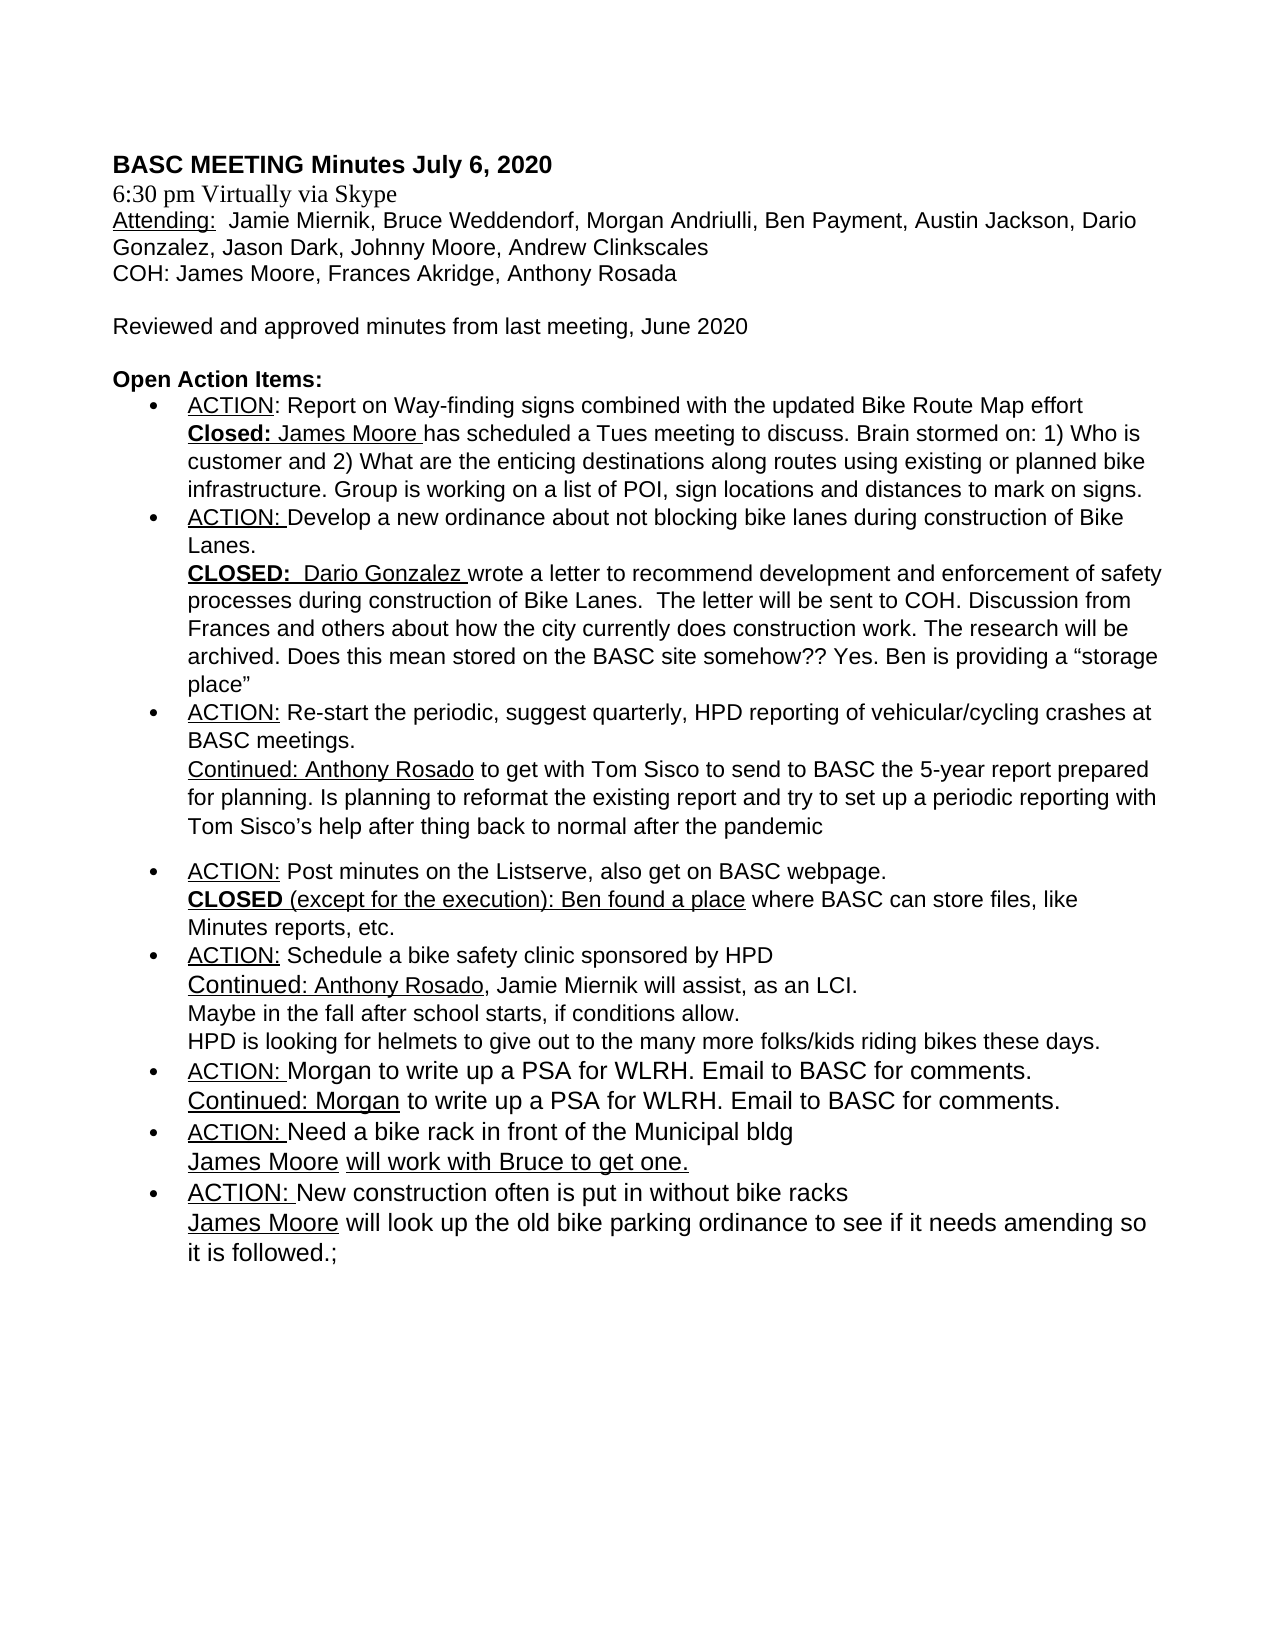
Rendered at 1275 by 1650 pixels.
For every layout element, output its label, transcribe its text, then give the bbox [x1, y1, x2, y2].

list ACTION: Develop a new ordinance about not blocking bike lanes during construction of Bike Lanes. CLOSED: Dario Gonzalez wrote a letter to recommend development and enforcement of safety processes during construction of Bike Lanes. The letter will be sent to COH. Discussion from Frances and others about how the city currently does construction work. The research will be archived. Does this mean stored on the BASC site somehow?? Yes. Ben is providing a “storage place” [150, 504, 1162, 697]
text Attending: Jamie Miernik, Bruce Weddendorf, Morgan Andriulli, Ben Payment, Austin Jackson, Dario Gonzalez, Jason Dark, Johnny Moore, Andrew Clinkscales COH: James Moore, Frances Akridge, Anthony Rosada [112, 207, 1162, 287]
text Open Action Items: [112, 366, 1162, 392]
list ACTION: Need a bike rack in front of the Municipal bldg James Moore will work with Bruce to get one. [150, 1117, 1162, 1176]
list ACTION: Re-start the periodic, suggest quarterly, HPD reporting of vehicular/cycling crashes at BASC meetings. [150, 699, 1162, 754]
text Reviewed and approved minutes from last meeting, June 2020 [112, 313, 1162, 339]
text 6:30 pm Virtually via Skype [112, 179, 1162, 207]
list ACTION: Schedule a bike safety clinic sponsored by HPD Continued: Anthony Rosado, Jamie Miernik will assist, as an LCI. Maybe in the fall after school starts, if conditions allow. HPD is looking for helmets to give out to the many more folks/kids riding bikes these days. [150, 942, 1162, 1054]
text BASC MEETING Minutes July 6, 2020 [112, 150, 1162, 179]
list ACTION: Post minutes on the Listserve, also get on BASC webpage. CLOSED (except for the execution): Ben found a place where BASC can store files, like Minutes reports, etc. [150, 858, 1162, 940]
list ACTION: Morgan to write up a PSA for WLRH. Email to BASC for comments. Continued: Morgan to write up a PSA for WLRH. Email to BASC for comments. [150, 1056, 1162, 1115]
list ACTION: Report on Way-finding signs combined with the updated Bike Route Map effort Closed: James Moore has scheduled a Tues meeting to discuss. Brain stormed on: 1) Who is customer and 2) What are the enticing destinations along routes using existing or planned bike infrastructure. Group is working on a list of POI, sign locations and distances to mark on signs. [150, 392, 1162, 502]
list ACTION: New construction often is put in without bike racks James Moore will look up the old bike parking ordinance to see if it needs amending so it is followed.; [150, 1177, 1162, 1267]
list Continued: Anthony Rosado to get with Tom Sisco to send to BASC the 5-year report prepared for planning. Is planning to reformat the existing report and try to set up a periodic reporting with Tom Sisco’s help after thing back to normal after the pandemic [187, 756, 1162, 839]
